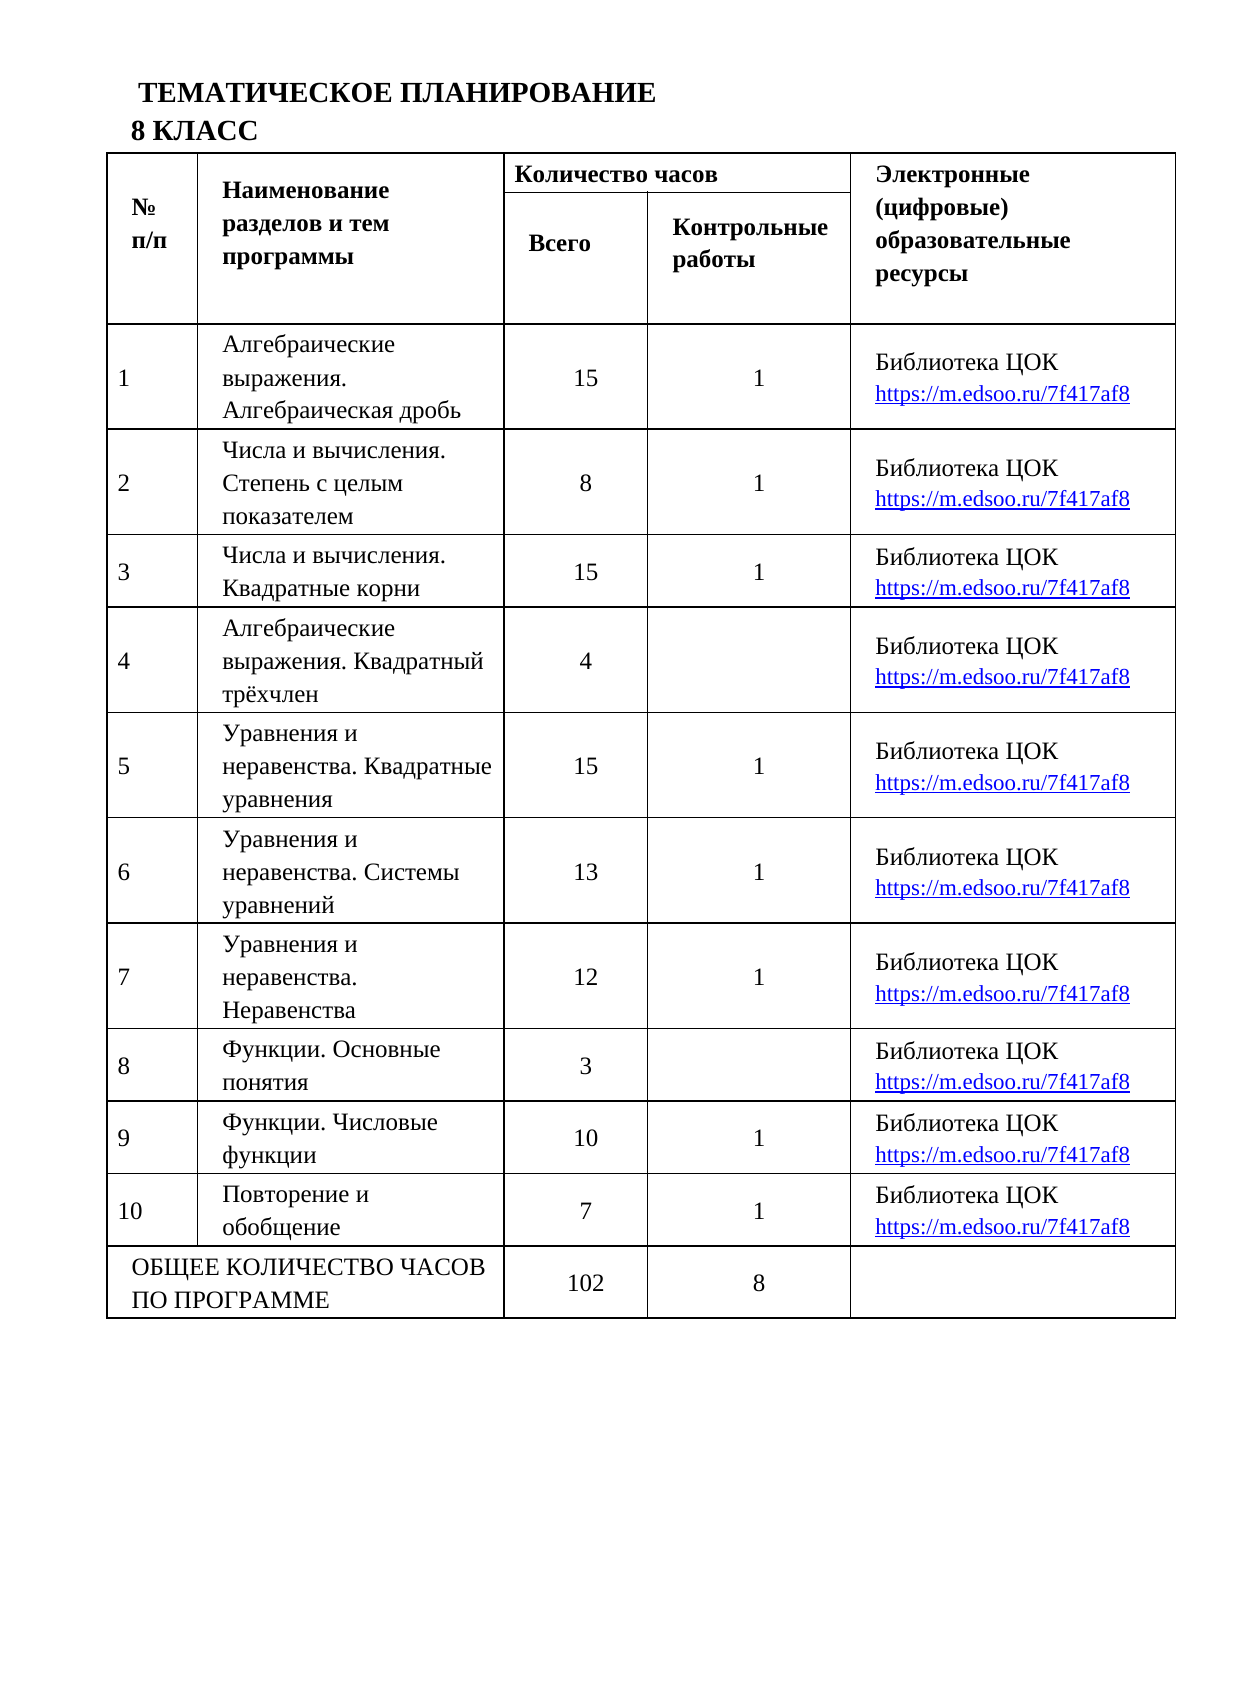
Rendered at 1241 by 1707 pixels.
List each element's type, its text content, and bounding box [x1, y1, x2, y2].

table_cell Алгебраические выражения. Алгебраическая дробь [198, 325, 503, 428]
table_cell Библиотека ЦОК https://m.edsoo.ru/7f417af8 [851, 924, 1175, 1028]
table_cell Библиотека ЦОК https://m.edsoo.ru/7f417af8 [851, 1174, 1175, 1245]
table_cell 4 [108, 608, 197, 711]
table_cell 1 [648, 535, 850, 606]
table_cell 3 [108, 535, 197, 606]
table_cell 3 [505, 1029, 647, 1100]
table_cell 12 [505, 924, 647, 1028]
text ТЕМАТИЧЕСКОЕ ПЛАНИРОВАНИЕ [131, 75, 1165, 108]
table_cell ОБЩЕЕ КОЛИЧЕСТВО ЧАСОВ ПО ПРОГРАММЕ [108, 1247, 503, 1317]
table_cell 1 [108, 325, 197, 428]
table_cell Контрольные работы [648, 193, 850, 323]
table_cell 4 [505, 608, 647, 711]
table_header № п/п [108, 154, 197, 323]
table_header Наименование разделов и тем программы [198, 154, 503, 323]
table_cell 1 [648, 818, 850, 922]
table_cell Числа и вычисления. Квадратные корни [198, 535, 503, 606]
table_cell 9 [108, 1102, 197, 1172]
table_cell Функции. Числовые функции [198, 1102, 503, 1172]
table_cell 15 [505, 713, 647, 817]
table_cell 8 [505, 430, 647, 534]
table_cell 1 [648, 924, 850, 1028]
table_cell 7 [108, 924, 197, 1028]
table_cell 10 [505, 1102, 647, 1172]
table_cell Всего [505, 193, 647, 323]
table_cell Повторение и обобщение [198, 1174, 503, 1245]
table_cell Библиотека ЦОК https://m.edsoo.ru/7f417af8 [851, 608, 1175, 711]
table_cell 6 [108, 818, 197, 922]
table_cell Уравнения и неравенства. Квадратные уравнения [198, 713, 503, 817]
table_cell 1 [648, 1174, 850, 1245]
table_cell 7 [505, 1174, 647, 1245]
table_cell 1 [648, 325, 850, 428]
table_cell 1 [648, 1102, 850, 1172]
table_header Электронные (цифровые) образовательные ресурсы [851, 154, 1175, 323]
table_cell Библиотека ЦОК https://m.edsoo.ru/7f417af8 [851, 1102, 1175, 1172]
table_header Количество часов [505, 154, 850, 191]
table_cell Библиотека ЦОК https://m.edsoo.ru/7f417af8 [851, 325, 1175, 428]
table_cell 8 [108, 1029, 197, 1100]
table_cell Библиотека ЦОК https://m.edsoo.ru/7f417af8 [851, 535, 1175, 606]
table_cell Библиотека ЦОК https://m.edsoo.ru/7f417af8 [851, 1029, 1175, 1100]
table_cell Библиотека ЦОК https://m.edsoo.ru/7f417af8 [851, 713, 1175, 817]
table_cell 15 [505, 535, 647, 606]
table_cell 1 [648, 430, 850, 534]
table_cell Библиотека ЦОК https://m.edsoo.ru/7f417af8 [851, 818, 1175, 922]
table_cell 5 [108, 713, 197, 817]
table_cell Числа и вычисления. Степень с целым показателем [198, 430, 503, 534]
table_cell [648, 608, 850, 711]
table_cell 102 [505, 1247, 647, 1317]
table_cell [851, 1247, 1175, 1317]
table_cell [648, 1029, 850, 1100]
table_cell Уравнения и неравенства. Неравенства [198, 924, 503, 1028]
table_cell Уравнения и неравенства. Системы уравнений [198, 818, 503, 922]
table_cell 10 [108, 1174, 197, 1245]
table_cell Функции. Основные понятия [198, 1029, 503, 1100]
text 8 КЛАСС [131, 113, 1165, 147]
table_cell Алгебраические выражения. Квадратный трёхчлен [198, 608, 503, 711]
table_cell 15 [505, 325, 647, 428]
table_cell 1 [648, 713, 850, 817]
table_cell Библиотека ЦОК https://m.edsoo.ru/7f417af8 [851, 430, 1175, 534]
table_cell 8 [648, 1247, 850, 1317]
table_cell 2 [108, 430, 197, 534]
table_cell 13 [505, 818, 647, 922]
